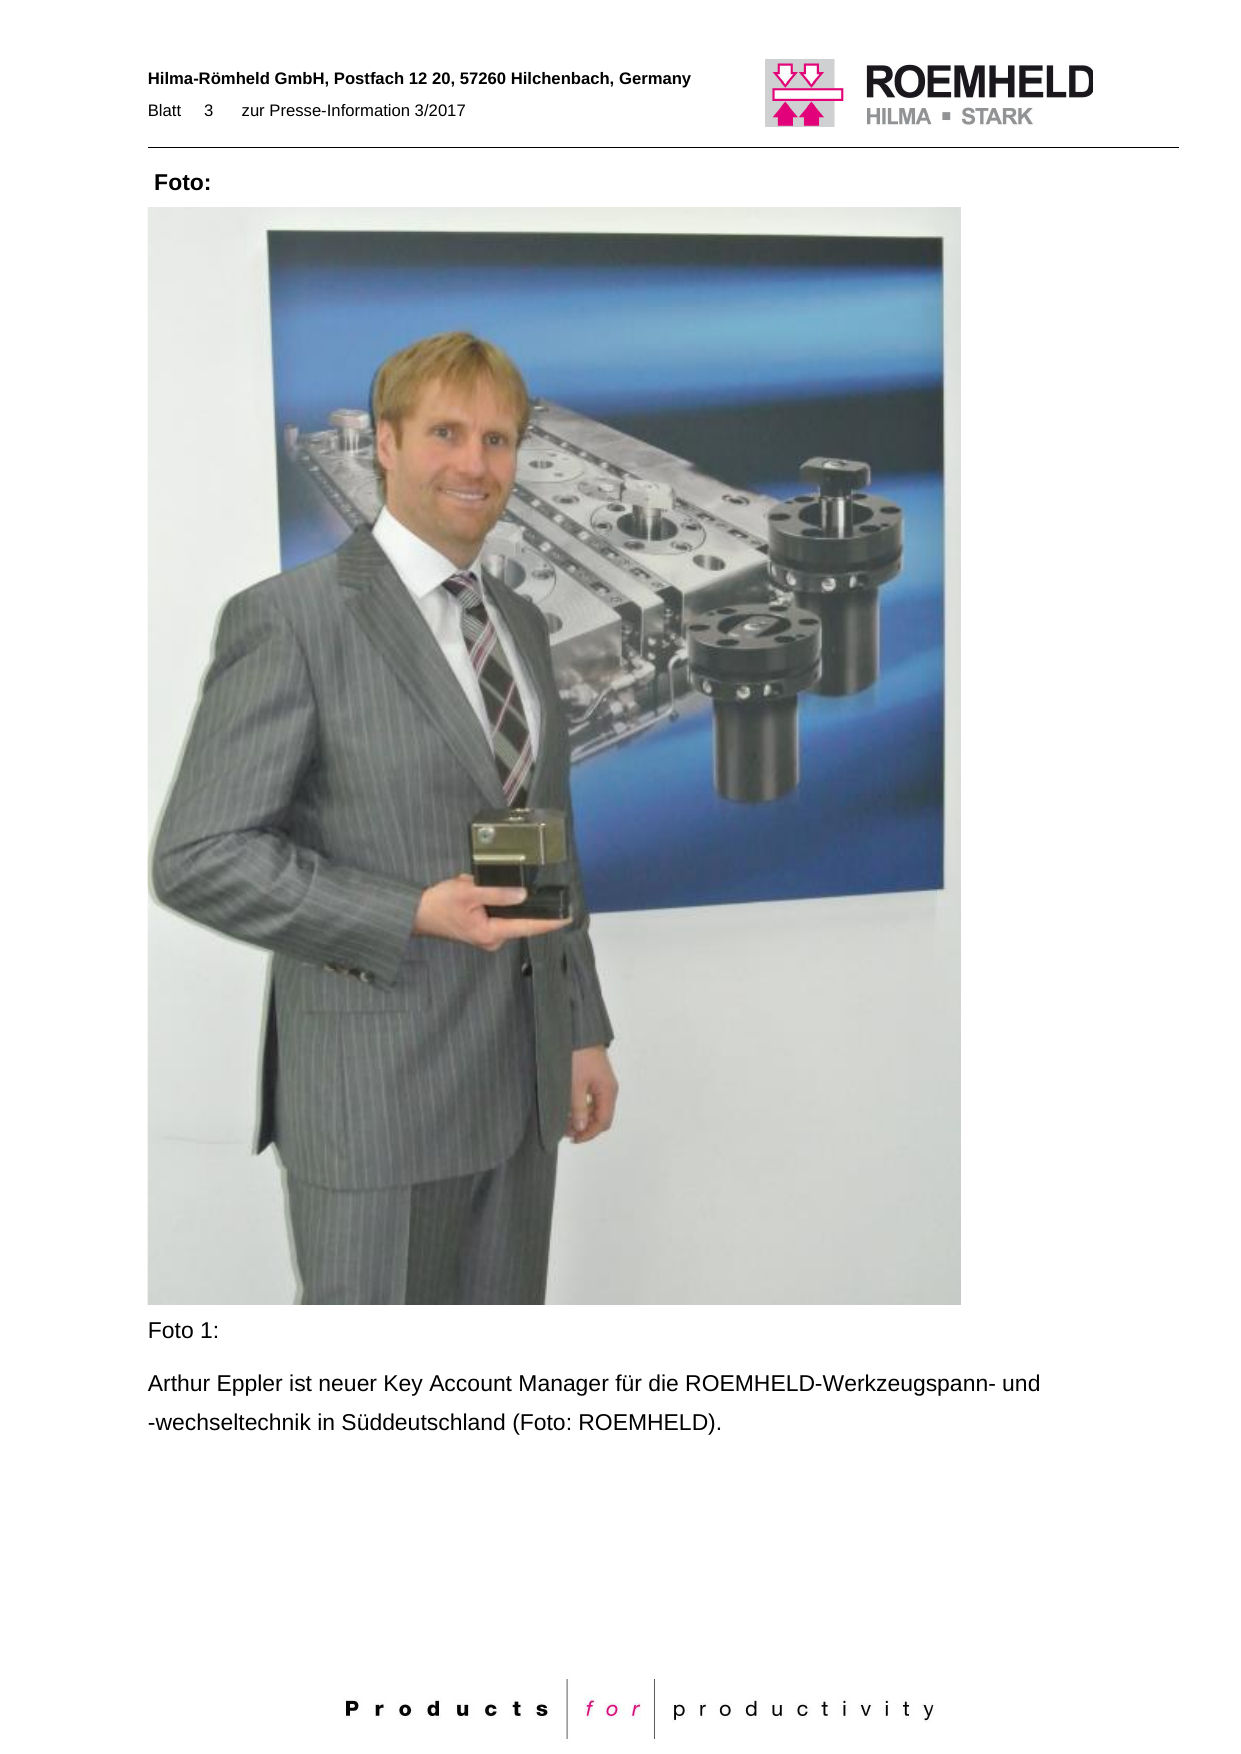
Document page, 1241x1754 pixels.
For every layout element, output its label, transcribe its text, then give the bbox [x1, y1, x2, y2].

text Foto 1: [148, 1317, 1162, 1344]
text Foto: [148, 169, 1162, 195]
picture [763, 59, 1093, 126]
picture [299, 1663, 990, 1749]
picture [147, 207, 961, 1305]
text Arthur Eppler ist neuer Key Account Manager für die ROEMHELD-Werkzeugspann- und -wechseltechnik in Süddeutschland (Foto: ROEMHELD). [148, 1369, 1162, 1435]
